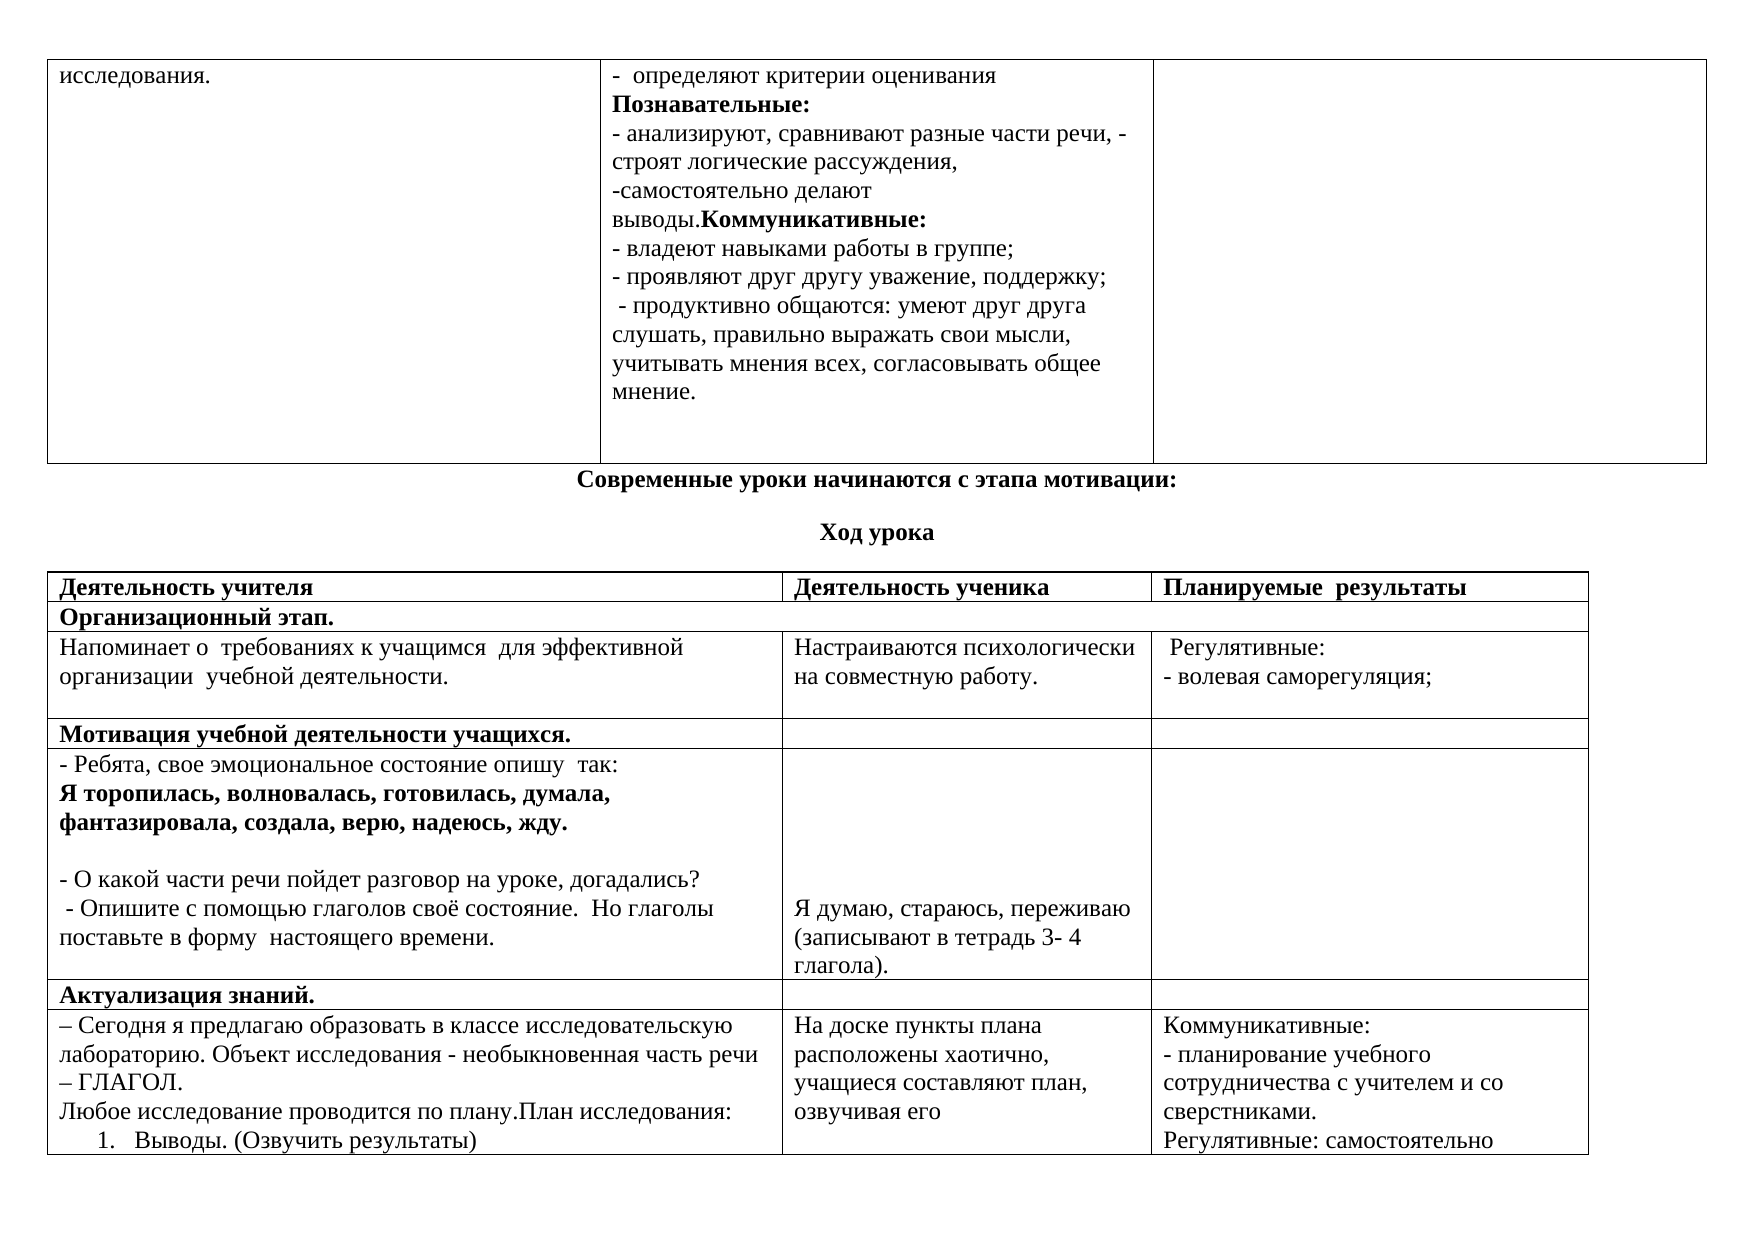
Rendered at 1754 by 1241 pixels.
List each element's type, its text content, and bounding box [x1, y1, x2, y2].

table_cell [783, 719, 1151, 748]
table_cell [1152, 719, 1588, 748]
table_header Деятельность учителя [48, 573, 782, 601]
text Ход урока [59, 517, 1695, 546]
table_cell Настраиваются психологически на совместную работу. [783, 632, 1151, 718]
table_cell [1152, 980, 1588, 1009]
table_cell [1152, 749, 1588, 979]
table_cell Актуализация знаний. [48, 980, 782, 1009]
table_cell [601, 60, 1153, 463]
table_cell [783, 1010, 1151, 1154]
table_cell Организационный этап. [48, 602, 1588, 631]
table_header Планируемые результаты [1152, 573, 1588, 601]
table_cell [48, 1010, 782, 1154]
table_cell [48, 60, 600, 463]
table_cell - Ребята, свое эмоциональное состояние опишу так: Я торопилась, волновалась, готовилась, думала, фантазировала, создала, верю, надеюсь, жду. - О какой части речи пойдет разговор на уроке, догадались? - Опишите с помощью глаголов своё состояние. Но глаголы поставьте в форму настоящего времени. [48, 749, 782, 979]
text Современные уроки начинаются с этапа мотивации: [59, 464, 1695, 492]
table_header Деятельность ученика [783, 573, 1151, 601]
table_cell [1154, 60, 1706, 463]
table_cell [783, 980, 1151, 1009]
table_cell Я думаю, стараюсь, переживаю (записывают в тетрадь 3- 4 глагола). [783, 749, 1151, 979]
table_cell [1152, 1010, 1588, 1154]
table_cell Напоминает о требованиях к учащимся для эффективной организации учебной деятельности. [48, 632, 782, 718]
table_cell Регулятивные: - волевая саморегуляция; [1152, 632, 1588, 718]
table_cell Мотивация учебной деятельности учащихся. [48, 719, 782, 748]
